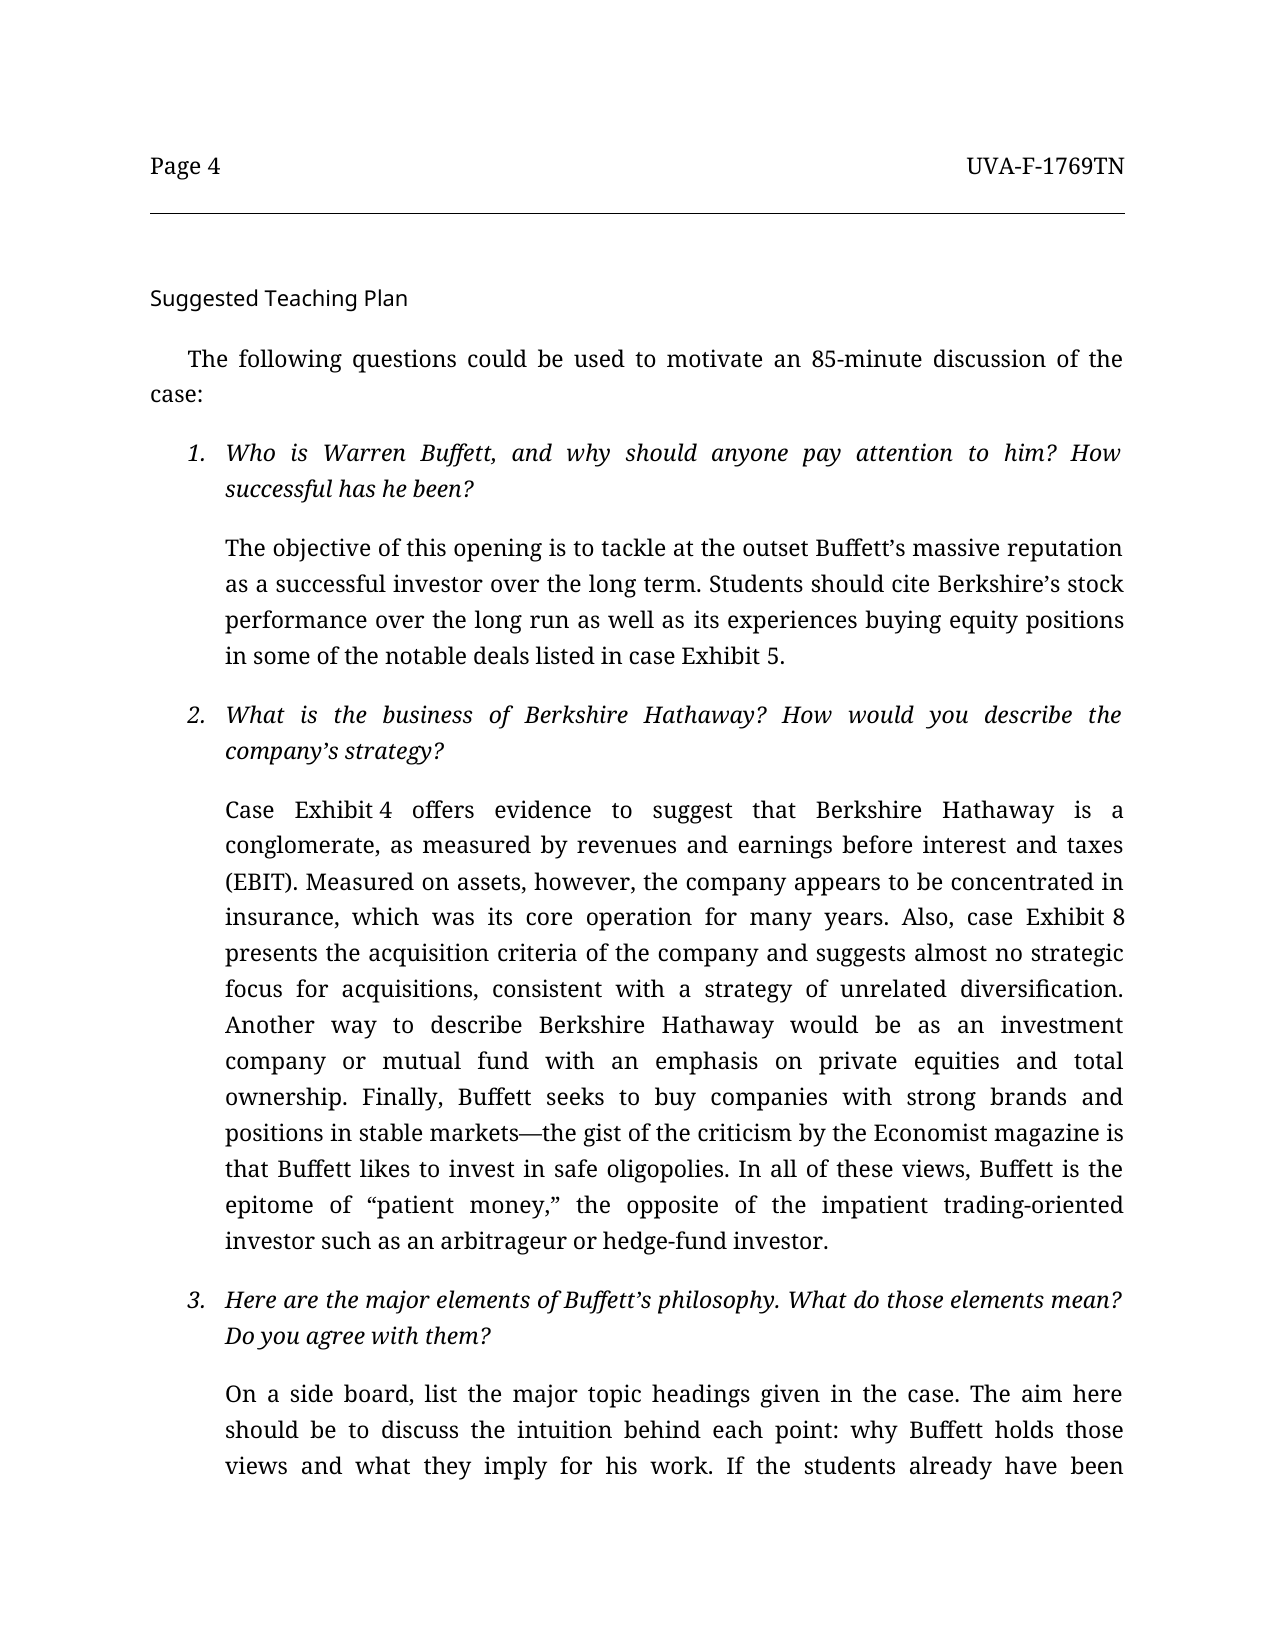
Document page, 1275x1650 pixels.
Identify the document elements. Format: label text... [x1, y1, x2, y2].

text The objective of this opening is to tackle at the outset Buffett’s massive reputation as a successful investor over the long term. Students should cite Berkshire’s stock performance over the long run as well as its experiences buying equity positions in some of the notable deals listed in case Exhibit 5. [225, 532, 1125, 671]
text Suggested Teaching Plan [150, 283, 1125, 313]
text Case Exhibit 4 offers evidence to suggest that Berkshire Hathaway is a conglomerate, as measured by revenues and earnings before interest and taxes (EBIT). Measured on assets, however, the company appears to be concentrated in insurance, which was its core operation for many years. Also, case Exhibit 8 presents the acquisition criteria of the company and suggests almost no strategic focus for acquisitions, consistent with a strategy of unrelated diversification. Another way to describe Berkshire Hathaway would be as an investment company or mutual fund with an emphasis on private equities and total ownership. Finally, Buffett seeks to buy companies with strong brands and positions in stable markets—the gist of the criticism by the Economist magazine is that Buffett likes to invest in safe oligopolies. In all of these views, Buffett is the epitome of “patient money,” the opposite of the impatient trading-oriented investor such as an arbitrageur or hedge-fund investor. [225, 793, 1125, 1256]
list Who is Warren Buffett, and why should anyone pay attention to him? How successful has he been? [187, 437, 1125, 504]
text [225, 1378, 1125, 1482]
list What is the business of Berkshire Hathaway? How would you describe the company’s strategy? [187, 699, 1125, 766]
text The following questions could be used to motivate an 85-minute discussion of the case: [150, 342, 1125, 410]
list Here are the major elements of Buffett’s philosophy. What do those elements mean? Do you agree with them? [187, 1284, 1125, 1351]
